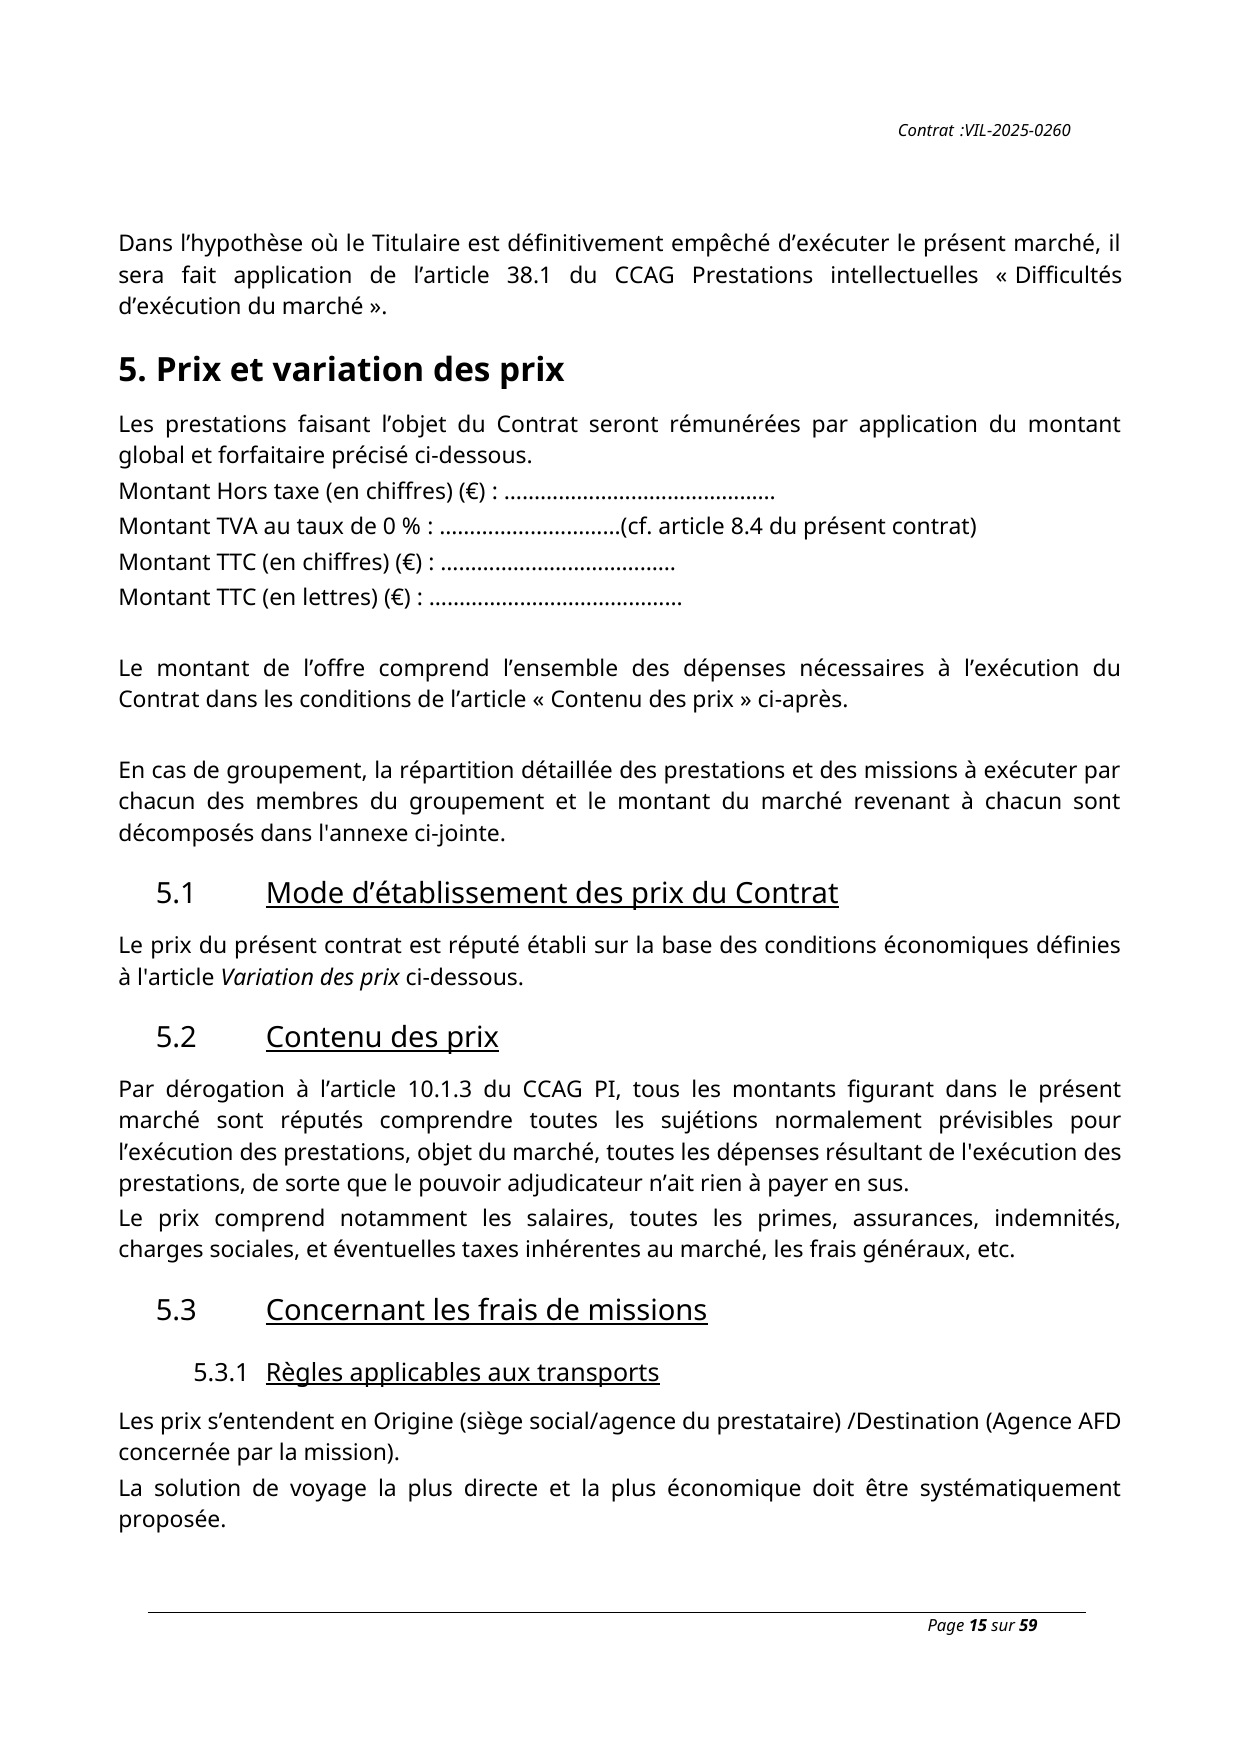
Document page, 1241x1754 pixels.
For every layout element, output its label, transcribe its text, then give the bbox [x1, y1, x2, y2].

text Montant TTC (en lettres) (€) : …………………………………… [118, 581, 1122, 612]
text Le prix du présent contrat est réputé établi sur la base des conditions économiques définies à l'article Variation des prix ci-dessous. [118, 929, 1122, 992]
text Mode d’établissement des prix du Contrat [156, 873, 1122, 912]
text Les prestations faisant l’objet du Contrat seront rémunérées par application du montant global et forfaitaire précisé ci-dessous. [118, 408, 1122, 471]
text Les prix s’entendent en Origine (siège social/agence du prestataire) /Destination (Agence AFD concernée par la mission). [118, 1405, 1122, 1468]
text Montant Hors taxe (en chiffres) (€) : ……………………………………… [118, 475, 1122, 506]
text Concernant les frais de missions [156, 1290, 1122, 1329]
text Contenu des prix [156, 1017, 1122, 1056]
text En cas de groupement, la répartition détaillée des prestations et des missions à exécuter par chacun des membres du groupement et le montant du marché revenant à chacun sont décomposés dans l'annexe ci-jointe. [118, 754, 1122, 848]
text La solution de voyage la plus directe et la plus économique doit être systématiquement proposée. [118, 1472, 1122, 1534]
text Par dérogation à l’article 10.1.3 du CCAG PI, tous les montants figurant dans le présent marché sont réputés comprendre toutes les sujétions normalement prévisibles pour l’exécution des prestations, objet du marché, toutes les dépenses résultant de l'exécution des prestations, de sorte que le pouvoir adjudicateur n’ait rien à payer en sus. [118, 1073, 1122, 1198]
text Dans l’hypothèse où le Titulaire est définitivement empêché d’exécuter le présent marché, il sera fait application de l’article 38.1 du CCAG Prestations intellectuelles « Difficultés d’exécution du marché ». [118, 227, 1122, 321]
text Le prix comprend notamment les salaires, toutes les primes, assurances, indemnités, charges sociales, et éventuelles taxes inhérentes au marché, les frais généraux, etc. [118, 1202, 1122, 1265]
text Règles applicables aux transports [193, 1354, 1122, 1388]
text Montant TTC (en chiffres) (€) : ………………………………… [118, 546, 1122, 577]
text Le montant de l’offre comprend l’ensemble des dépenses nécessaires à l’exécution du Contrat dans les conditions de l’article « Contenu des prix » ci-après. [118, 652, 1122, 714]
text Prix et variation des prix [118, 346, 1122, 392]
text Montant TVA au taux de 0 % : …………………………(cf. article 8.4 du présent contrat) [118, 510, 1122, 542]
